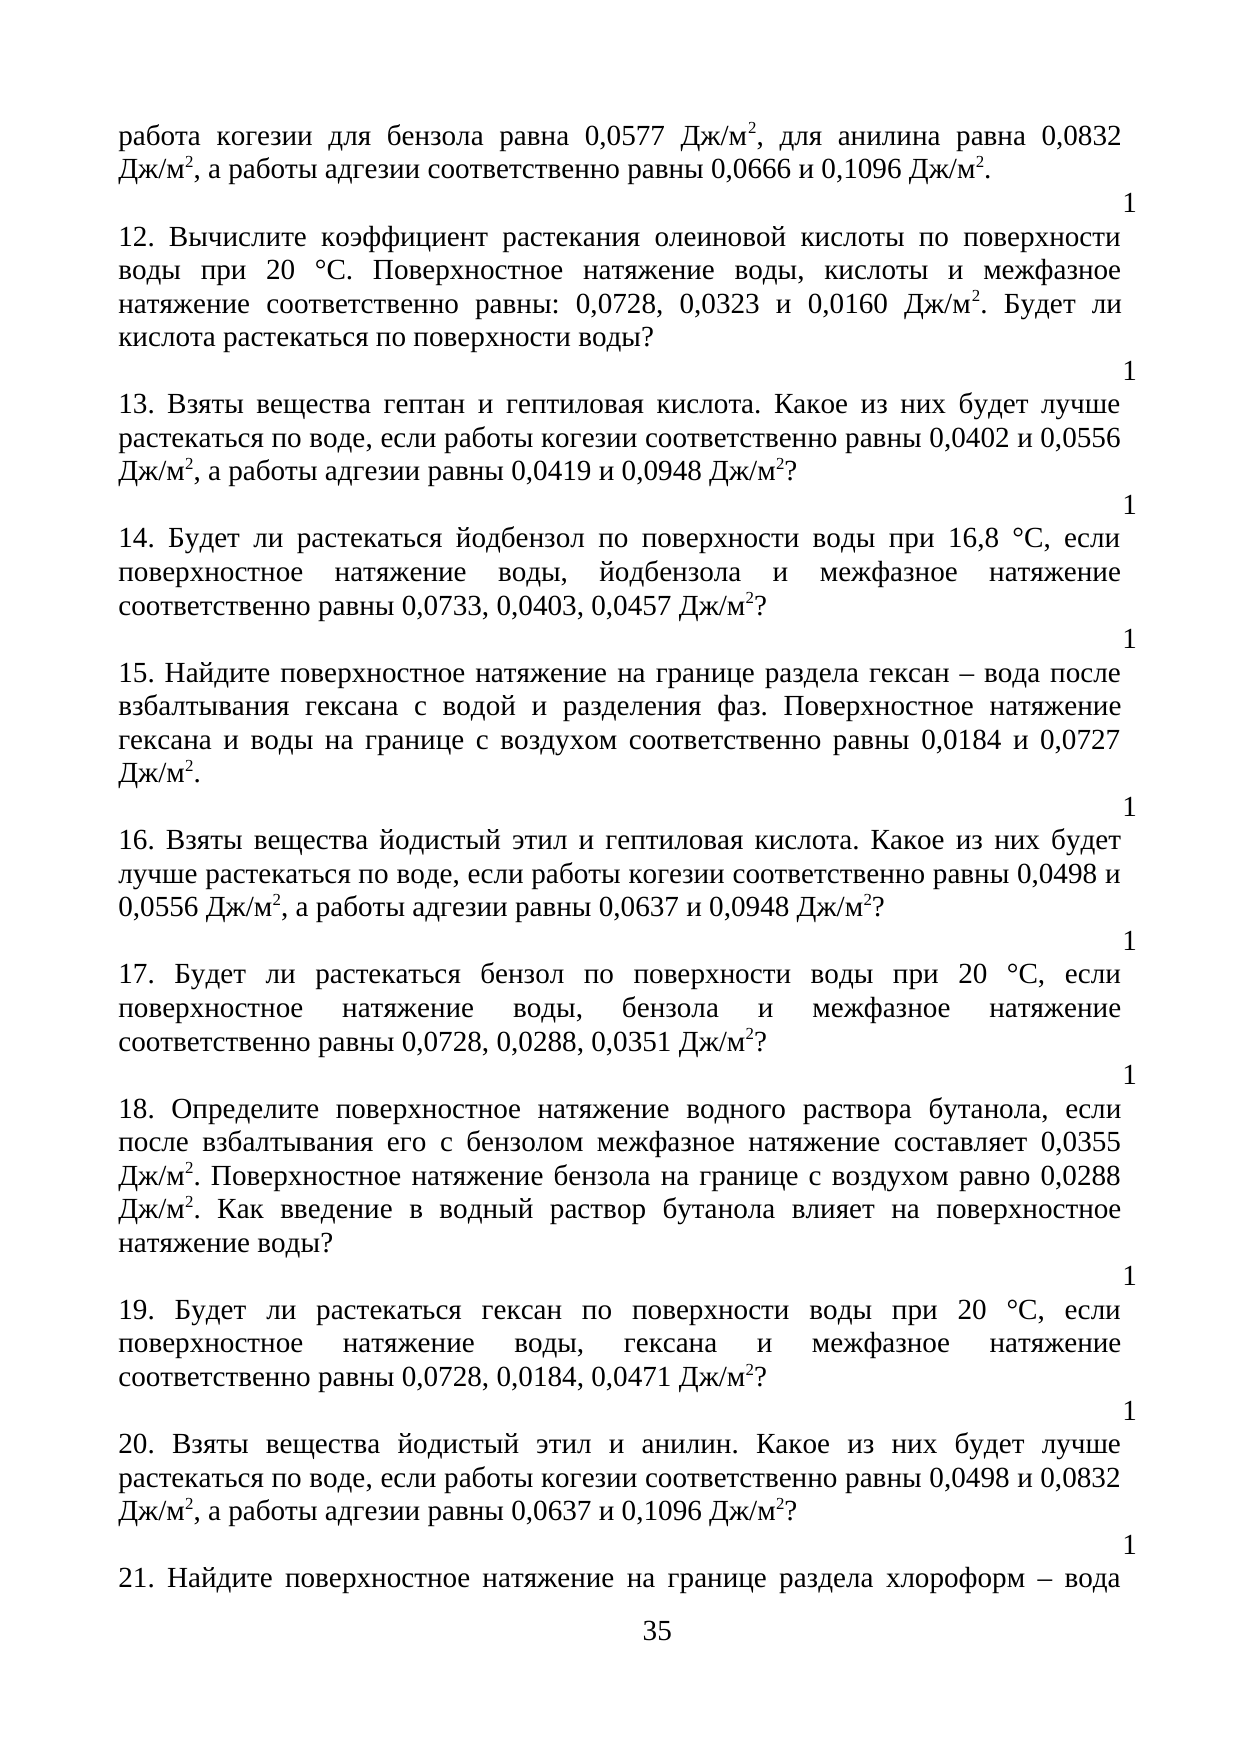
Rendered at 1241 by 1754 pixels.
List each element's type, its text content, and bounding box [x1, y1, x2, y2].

text 112. Вычислите коэффициент растекания олеиновой кислоты по поверхности воды при 20 °С. Поверхностное натяжение воды, кислоты и межфазное натяжение соответственно равны: 0,0728, 0,0323 и 0,0160 Дж/м2. Будет ли кислота растекаться по поверхности воды? [118, 185, 1122, 353]
text 113. Взяты вещества гептан и гептиловая кислота. Какое из них будет лучше растекаться по воде, если работы когезии соответственно равны 0,0402 и 0,0556 Дж/м2, а работы адгезии равны 0,0419 и 0,0948 Дж/м2? [118, 353, 1122, 487]
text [118, 118, 1122, 185]
text 118. Определите поверхностное натяжение водного раствора бутанола, если после взбалтывания его с бензолом межфазное натяжение составляет 0,0355 Дж/м2. Поверхностное натяжение бензола на границе с воздухом равно 0,0288 Дж/м2. Как введение в водный раствор бутанола влияет на поверхностное натяжение воды? [118, 1057, 1122, 1258]
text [118, 1527, 1122, 1594]
text 116. Взяты вещества йодистый этил и гептиловая кислота. Какое из них будет лучше растекаться по воде, если работы когезии соответственно равны 0,0498 и 0,0556 Дж/м2, а работы адгезии равны 0,0637 и 0,0948 Дж/м2? [118, 789, 1122, 923]
text 115. Найдите поверхностное натяжение на границе раздела гексан – вода после взбалтывания гексана с водой и разделения фаз. Поверхностное натяжение гексана и воды на границе с воздухом соответственно равны 0,0184 и 0,0727 Дж/м2. [118, 621, 1122, 789]
text 114. Будет ли растекаться йодбензол по поверхности воды при 16,8 °С, если поверхностное натяжение воды, йодбензола и межфазное натяжение соответственно равны 0,0733, 0,0403, 0,0457 Дж/м2? [118, 487, 1122, 621]
text 120. Взяты вещества йодистый этил и анилин. Какое из них будет лучше растекаться по воде, если работы когезии соответственно равны 0,0498 и 0,0832 Дж/м2, а работы адгезии равны 0,0637 и 0,1096 Дж/м2? [118, 1393, 1122, 1527]
text 117. Будет ли растекаться бензол по поверхности воды при 20 °С, если поверхностное натяжение воды, бензола и межфазное натяжение соответственно равны 0,0728, 0,0288, 0,0351 Дж/м2? [118, 923, 1122, 1057]
text 119. Будет ли растекаться гексан по поверхности воды при 20 °С, если поверхностное натяжение воды, гексана и межфазное натяжение соответственно равны 0,0728, 0,0184, 0,0471 Дж/м2? [118, 1258, 1122, 1393]
